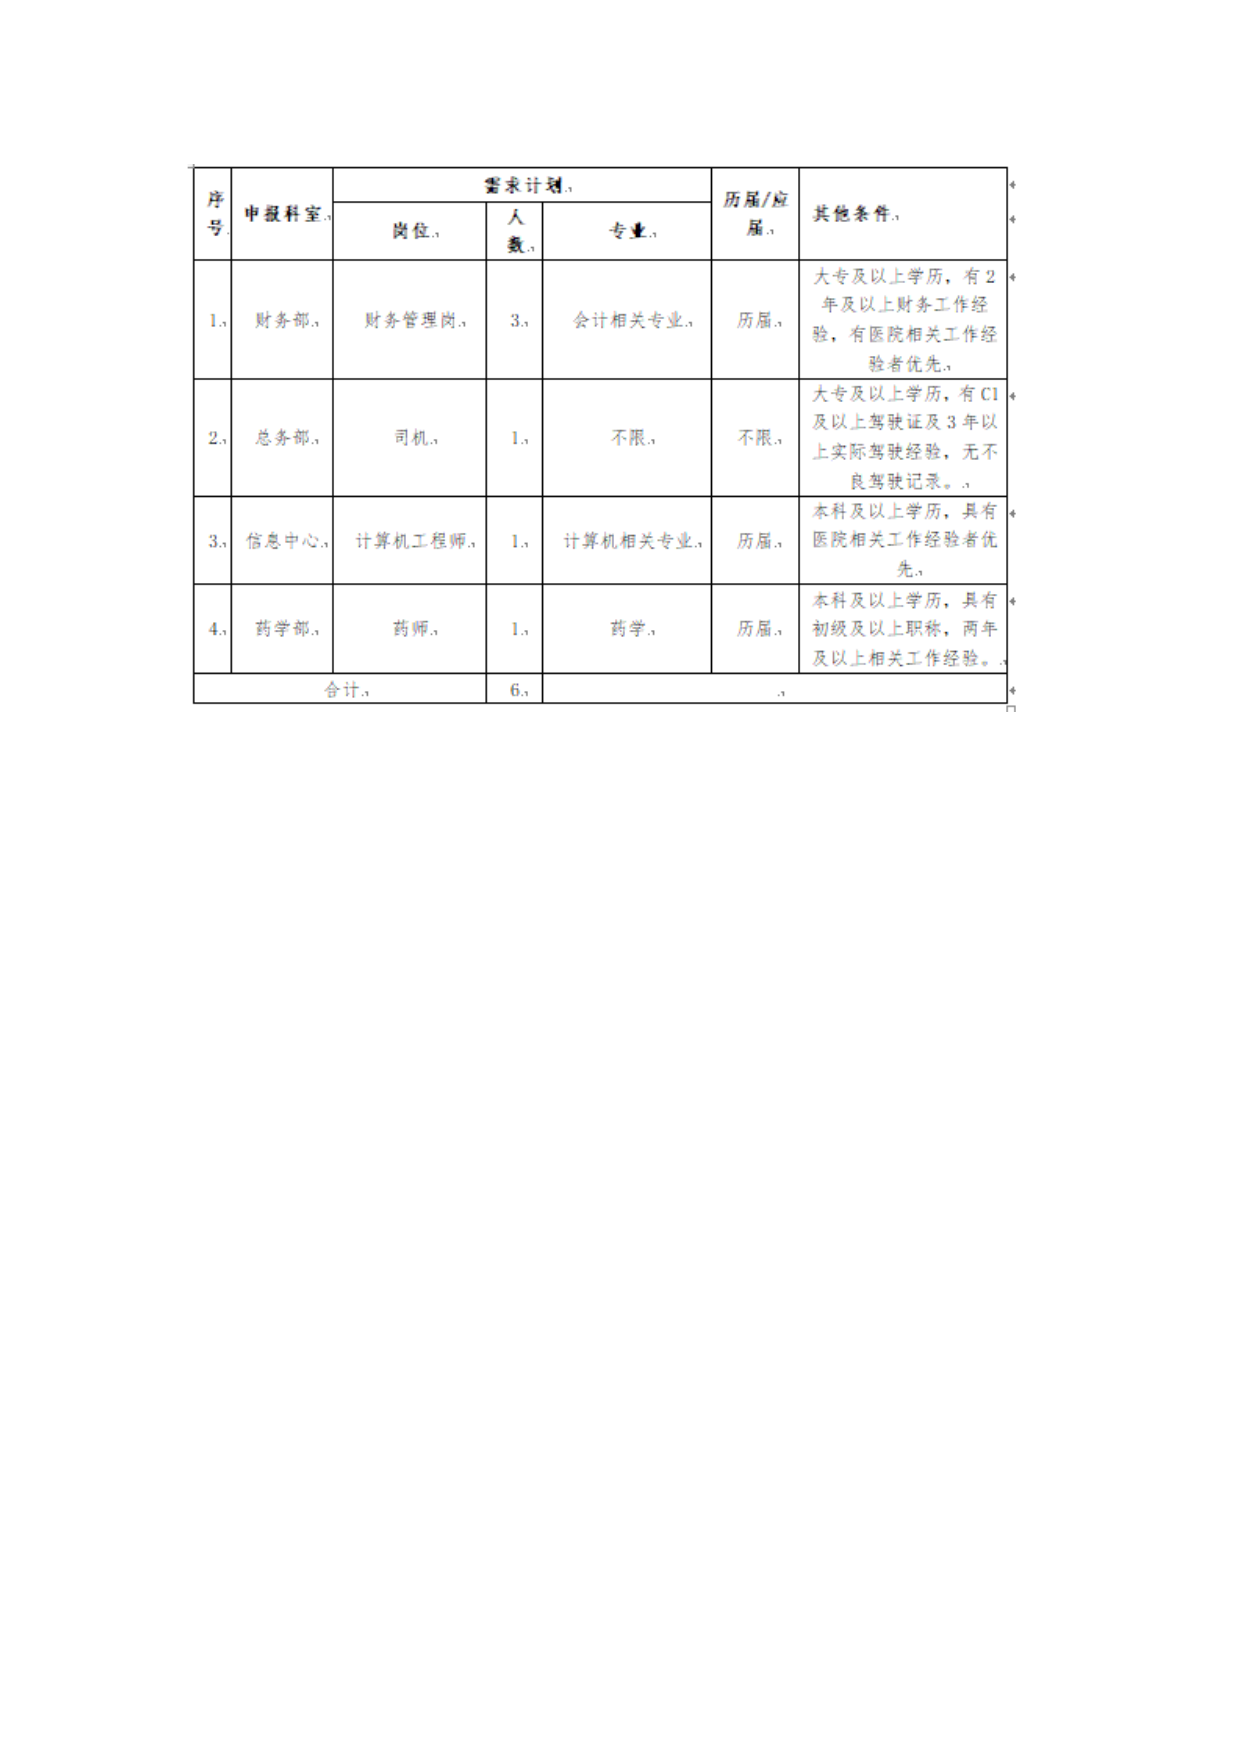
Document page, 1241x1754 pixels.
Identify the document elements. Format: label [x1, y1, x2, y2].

picture [187, 164, 1016, 712]
